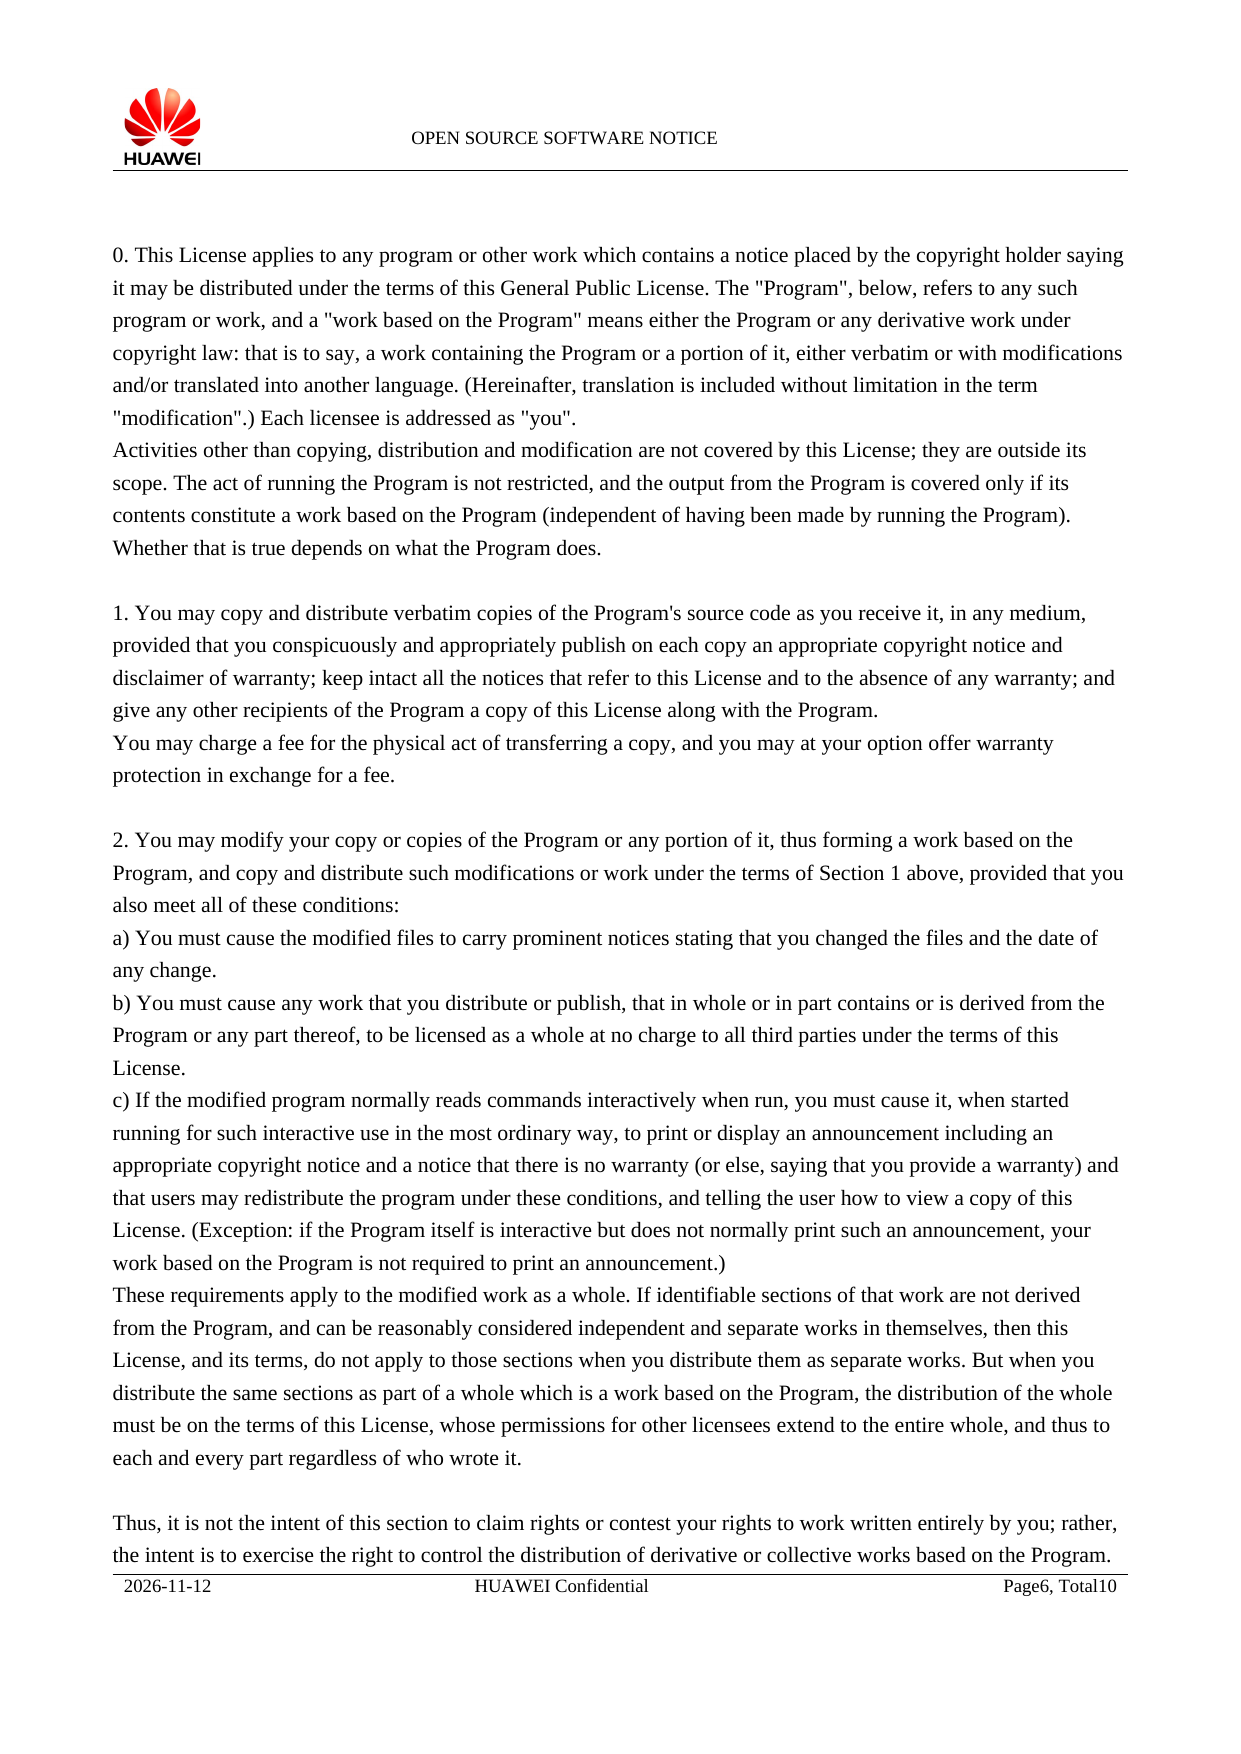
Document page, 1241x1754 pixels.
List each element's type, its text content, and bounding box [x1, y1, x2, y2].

picture [124, 88, 201, 165]
